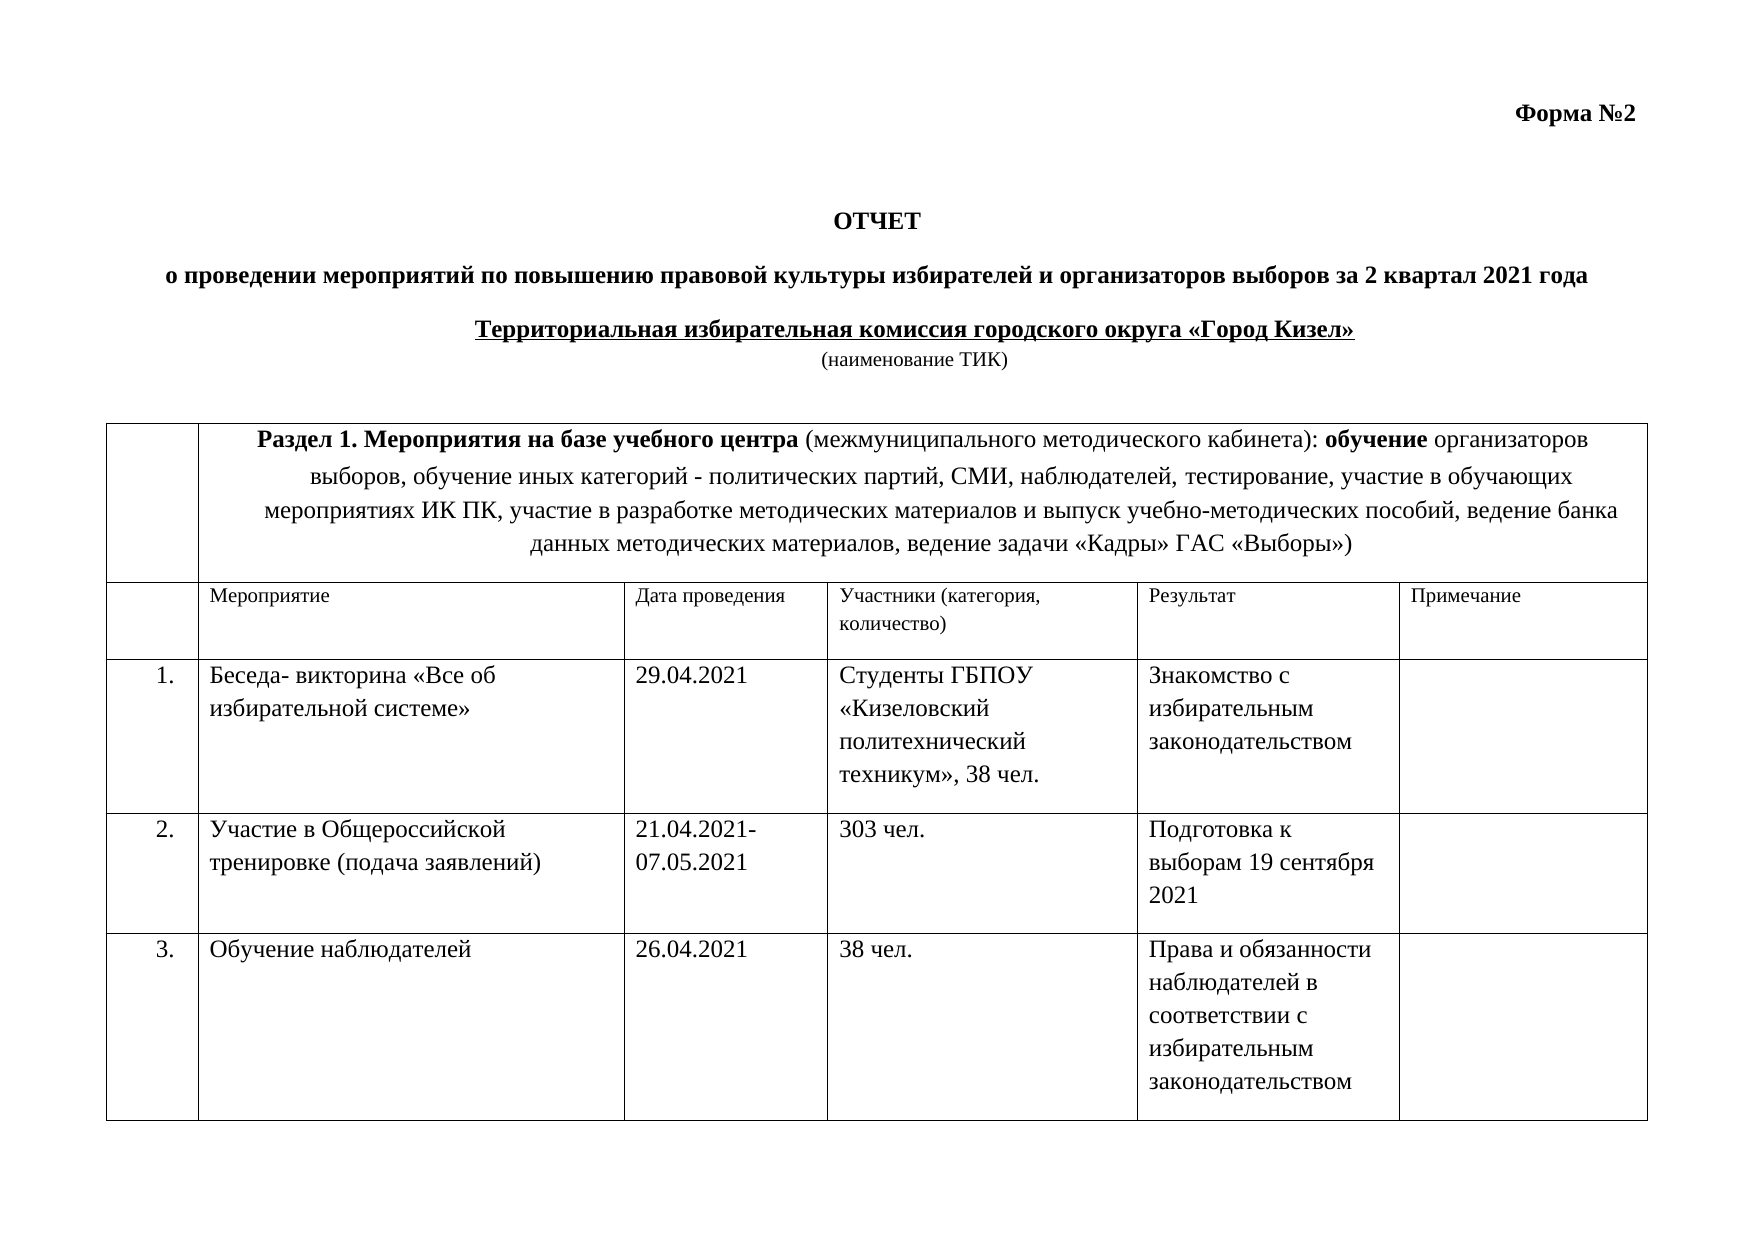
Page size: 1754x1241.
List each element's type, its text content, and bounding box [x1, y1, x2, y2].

text Форма №2 [162, 98, 1636, 127]
text о проведении мероприятий по повышению правовой культуры избирателей и организаторов выборов за 2 квартал 2021 года [118, 260, 1636, 288]
table_cell Мероприятие [199, 583, 624, 659]
table_cell 26.04.2021 [625, 934, 827, 1120]
table_cell Участие в Общероссийской тренировке (подача заявлений) [199, 814, 624, 933]
text ОТЧЕТ [118, 206, 1636, 235]
table_cell 38 чел. [828, 934, 1137, 1120]
table_cell Права и обязанности наблюдателей в соответствии с избирательным законодательством [1138, 934, 1399, 1120]
table_cell [1400, 814, 1647, 933]
table_cell Студенты ГБПОУ «Кизеловский политехнический техникум», 38 чел. [828, 660, 1137, 813]
table_header Раздел 1. Мероприятия на базе учебного центра (межмуниципального методического кабинета): обучение организаторов выборов, обучение иных категорий - политических партий, СМИ, наблюдателей, тестирование, участие в обучающих мероприятиях ИК ПК, участие в разработке методических материалов и выпуск учебно-методических пособий, ведение банка данных методических материалов, ведение задачи «Кадры» ГАС «Выборы») [199, 424, 1647, 582]
table_cell Обучение наблюдателей [199, 934, 624, 1120]
table_cell [107, 583, 198, 659]
table_cell 1. [107, 660, 198, 813]
table_cell 21.04.2021-07.05.2021 [625, 814, 827, 933]
table_cell Дата проведения [625, 583, 827, 659]
table_cell [1400, 660, 1647, 813]
table_cell Результат [1138, 583, 1399, 659]
table_cell Беседа- викторина «Все об избирательной системе» [199, 660, 624, 813]
table_cell [1400, 934, 1647, 1120]
text Территориальная избирательная комиссия городского округа «Город Кизел» [118, 314, 1636, 342]
table_cell Подготовка к выборам 19 сентября 2021 [1138, 814, 1399, 933]
table_cell 3. [107, 934, 198, 1120]
table_cell Знакомство с избирательным законодательством [1138, 660, 1399, 813]
table_cell Примечание [1400, 583, 1647, 659]
table_cell Участники (категория, количество) [828, 583, 1137, 659]
text (наименование ТИК) [118, 347, 1636, 371]
table_cell 2. [107, 814, 198, 933]
table_cell 29.04.2021 [625, 660, 827, 813]
table_cell 303 чел. [828, 814, 1137, 933]
table_header [107, 424, 198, 582]
